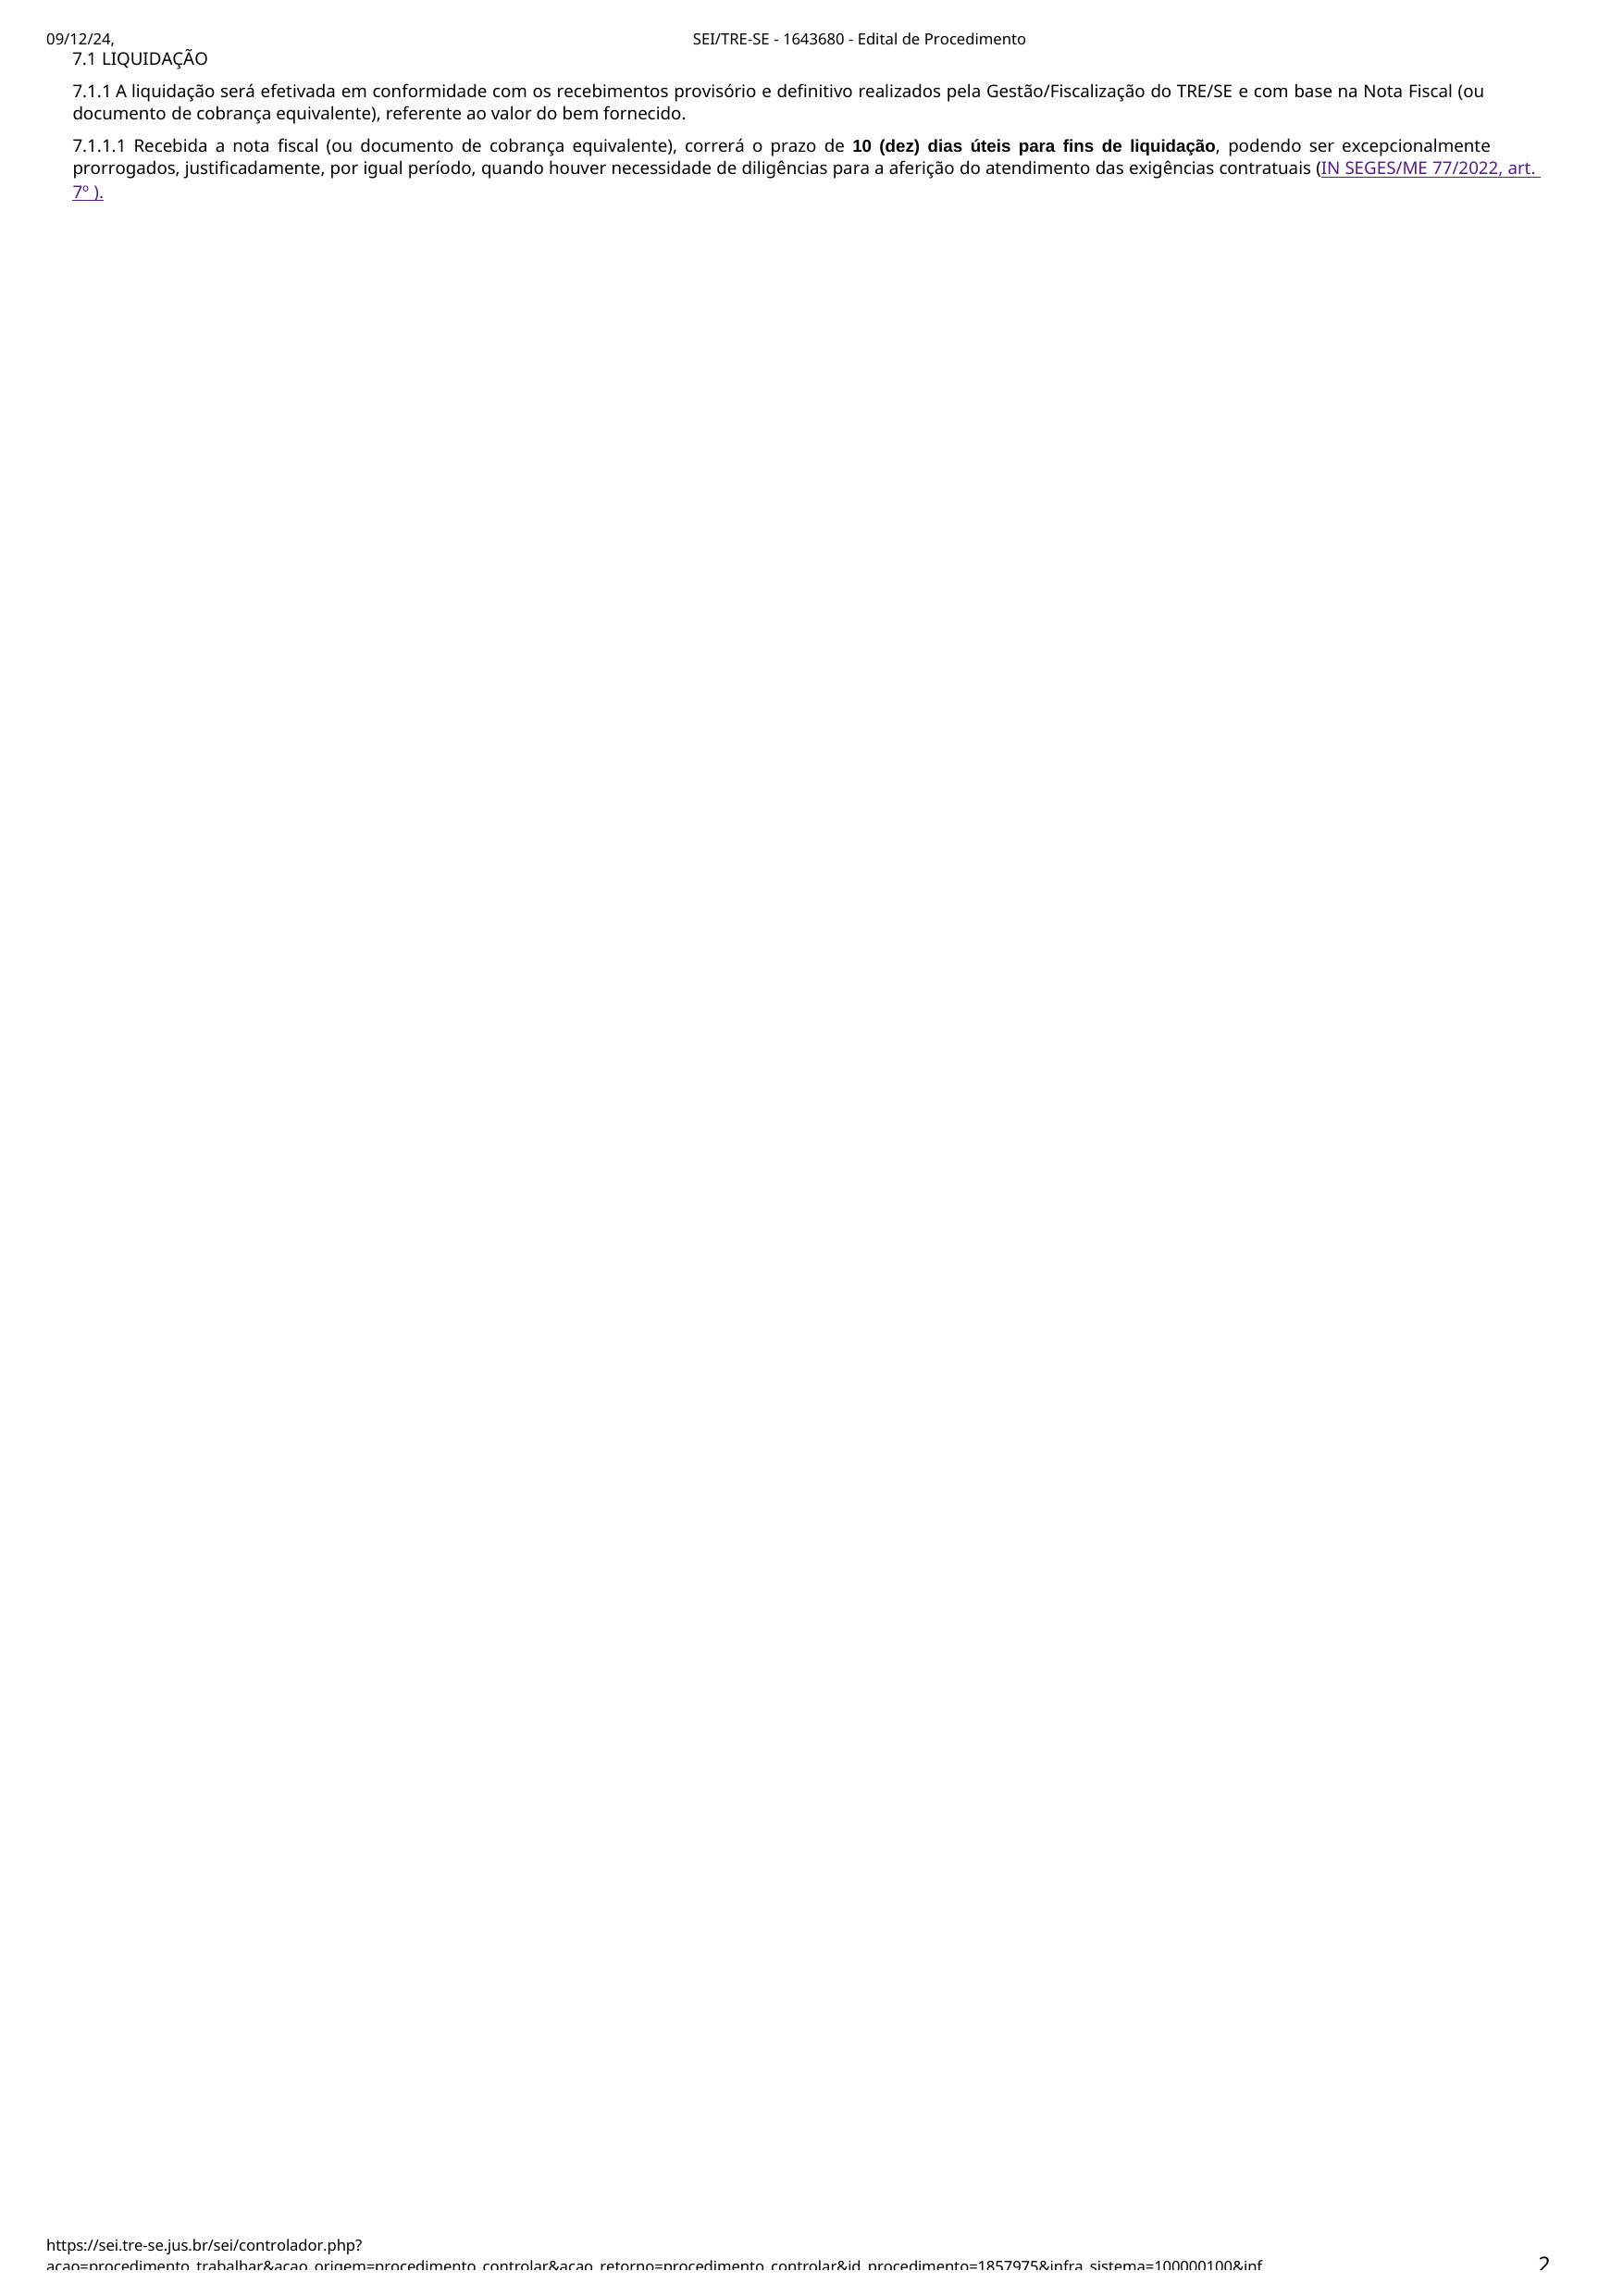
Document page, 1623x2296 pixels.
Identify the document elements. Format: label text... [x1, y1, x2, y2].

list LIQUIDAÇÃO [72, 46, 1580, 70]
list A liquidação será efetivada em conformidade com os recebimentos provisório e definitivo realizados pela Gestão/Fiscalização do TRE/SE e com base na Nota Fiscal (ou documento de cobrança equivalente), referente ao valor do bem fornecido. [72, 79, 1553, 125]
list Recebida a nota fiscal (ou documento de cobrança equivalente), correrá o prazo de 10 (dez) dias úteis para fins de liquidação, podendo ser excepcionalmente prorrogados, justificadamente, por igual período, quando houver necessidade de diligências para a aferição do atendimento das exigências contratuais (IN SEGES/ME 77/2022, art. 7º ). [72, 133, 1553, 203]
